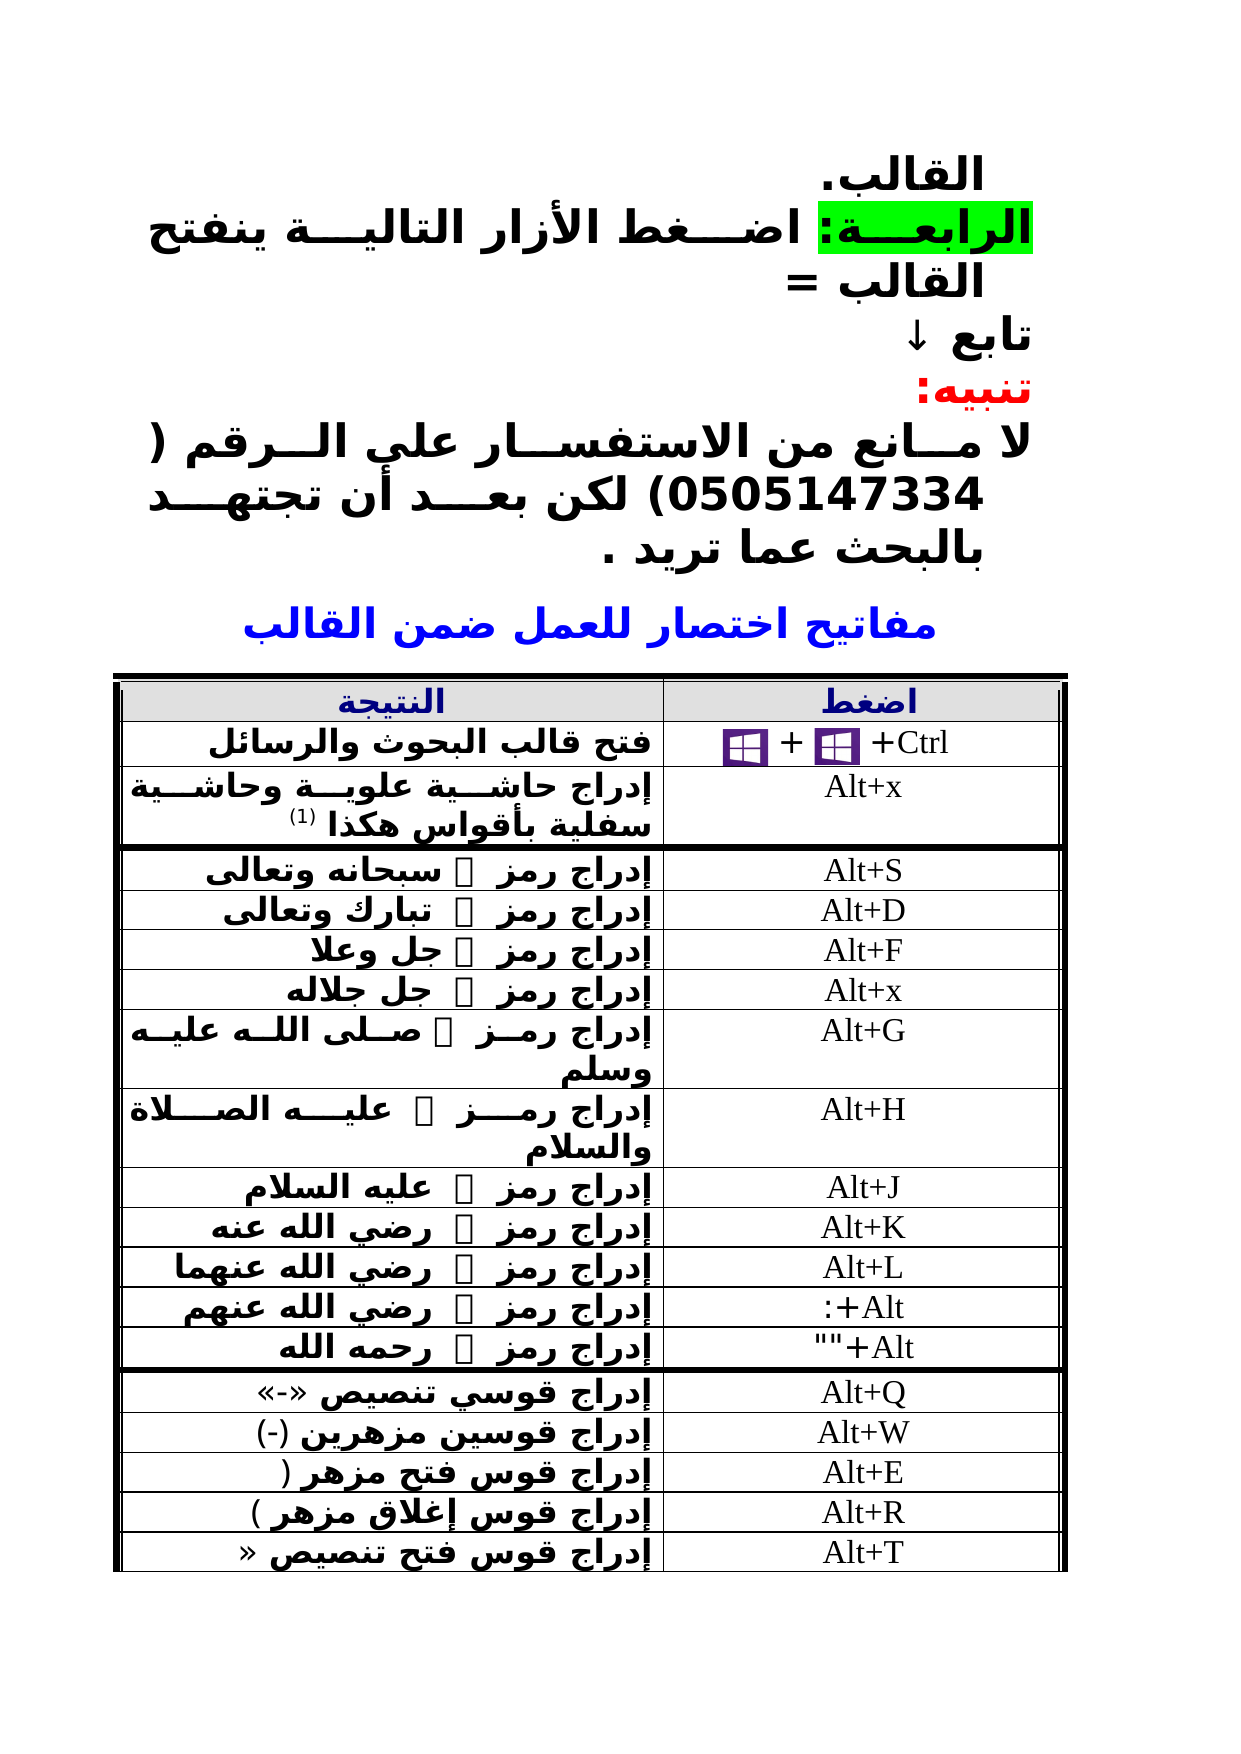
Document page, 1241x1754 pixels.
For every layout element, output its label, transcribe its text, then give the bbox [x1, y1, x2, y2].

table_cell Alt+J [664, 1168, 1058, 1207]
text لا مانع من الاستفسار على الرقم (0505147334) لكن بعد أن تجتهد بالبحث عما تريد . [148, 414, 1033, 574]
table_cell Alt+W [664, 1413, 1058, 1452]
table_cell إدراج قوسي تنصيص «-» [123, 1373, 663, 1412]
table_cell إدراج قوس فتح تنصيص « [123, 1533, 663, 1571]
picture [722, 729, 769, 766]
table_cell إدراج رمز جل وعلا [123, 930, 663, 969]
picture [814, 728, 860, 765]
table_header النتيجة [118, 679, 663, 721]
table_cell إدراج رمز رضي الله عنهم [123, 1288, 663, 1326]
table_cell إدراج رمز عليه السلام [123, 1168, 663, 1207]
table_cell Alt+R [664, 1493, 1058, 1531]
table_cell إدراج رمز رضي الله عنه [123, 1208, 663, 1246]
table_cell Alt+: [664, 1288, 1058, 1326]
text تابع ↓ [148, 308, 1033, 361]
table_cell Alt+Q [664, 1373, 1058, 1412]
table_cell Alt+T [664, 1533, 1058, 1571]
table_cell Alt+x [664, 767, 1058, 844]
table_cell Alt+"" [664, 1328, 1058, 1367]
table_cell Alt+D [664, 891, 1058, 929]
text الرابعة: اضغط الأزار التالية ينفتح القالب = [148, 201, 1033, 308]
table_cell فتح قالب البحوث والرسائل [123, 722, 663, 766]
table_cell إدراج رمز تبارك وتعالى [123, 891, 663, 929]
table_cell Alt+x [664, 970, 1058, 1009]
table_cell Alt+H [664, 1089, 1058, 1167]
table_cell Alt+S [664, 851, 1058, 889]
table_header اضغط [664, 679, 1063, 721]
table_cell إدراج رمز رحمه الله [123, 1328, 663, 1367]
table_cell إدراج قوس فتح مزهر ﴿ [123, 1453, 663, 1491]
table_cell إدراج رمز عليه الصلاة والسلام [123, 1089, 663, 1167]
table_cell إدراج رمز سبحانه وتعالى [123, 851, 663, 889]
table_cell إدراج قوسين مزهرين ﴿-﴾ [123, 1413, 663, 1452]
table_cell Alt+F [664, 930, 1058, 969]
table_cell إدراج حاشية علوية وحاشية سفلية بأقواس هكذا (1) [123, 767, 663, 844]
text مفاتيح اختصار للعمل ضمن القالب [177, 599, 1033, 648]
text تنبيه: [148, 361, 1033, 414]
table_cell إدراج رمز صلى الله عليه وسلم [123, 1010, 663, 1088]
table_cell إدراج رمز رضي الله عنهما [123, 1248, 663, 1286]
table_cell Ctrl+ + [664, 722, 1058, 766]
table_cell إدراج رمز جل جلاله [123, 970, 663, 1009]
table_cell Alt+L [664, 1248, 1058, 1286]
table_cell Alt+E [664, 1453, 1058, 1491]
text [148, 148, 1033, 201]
table_cell إدراج قوس إغلاق مزهر ﴾ [123, 1493, 663, 1531]
table_cell Alt+G [664, 1010, 1058, 1088]
table_cell Alt+K [664, 1208, 1058, 1246]
